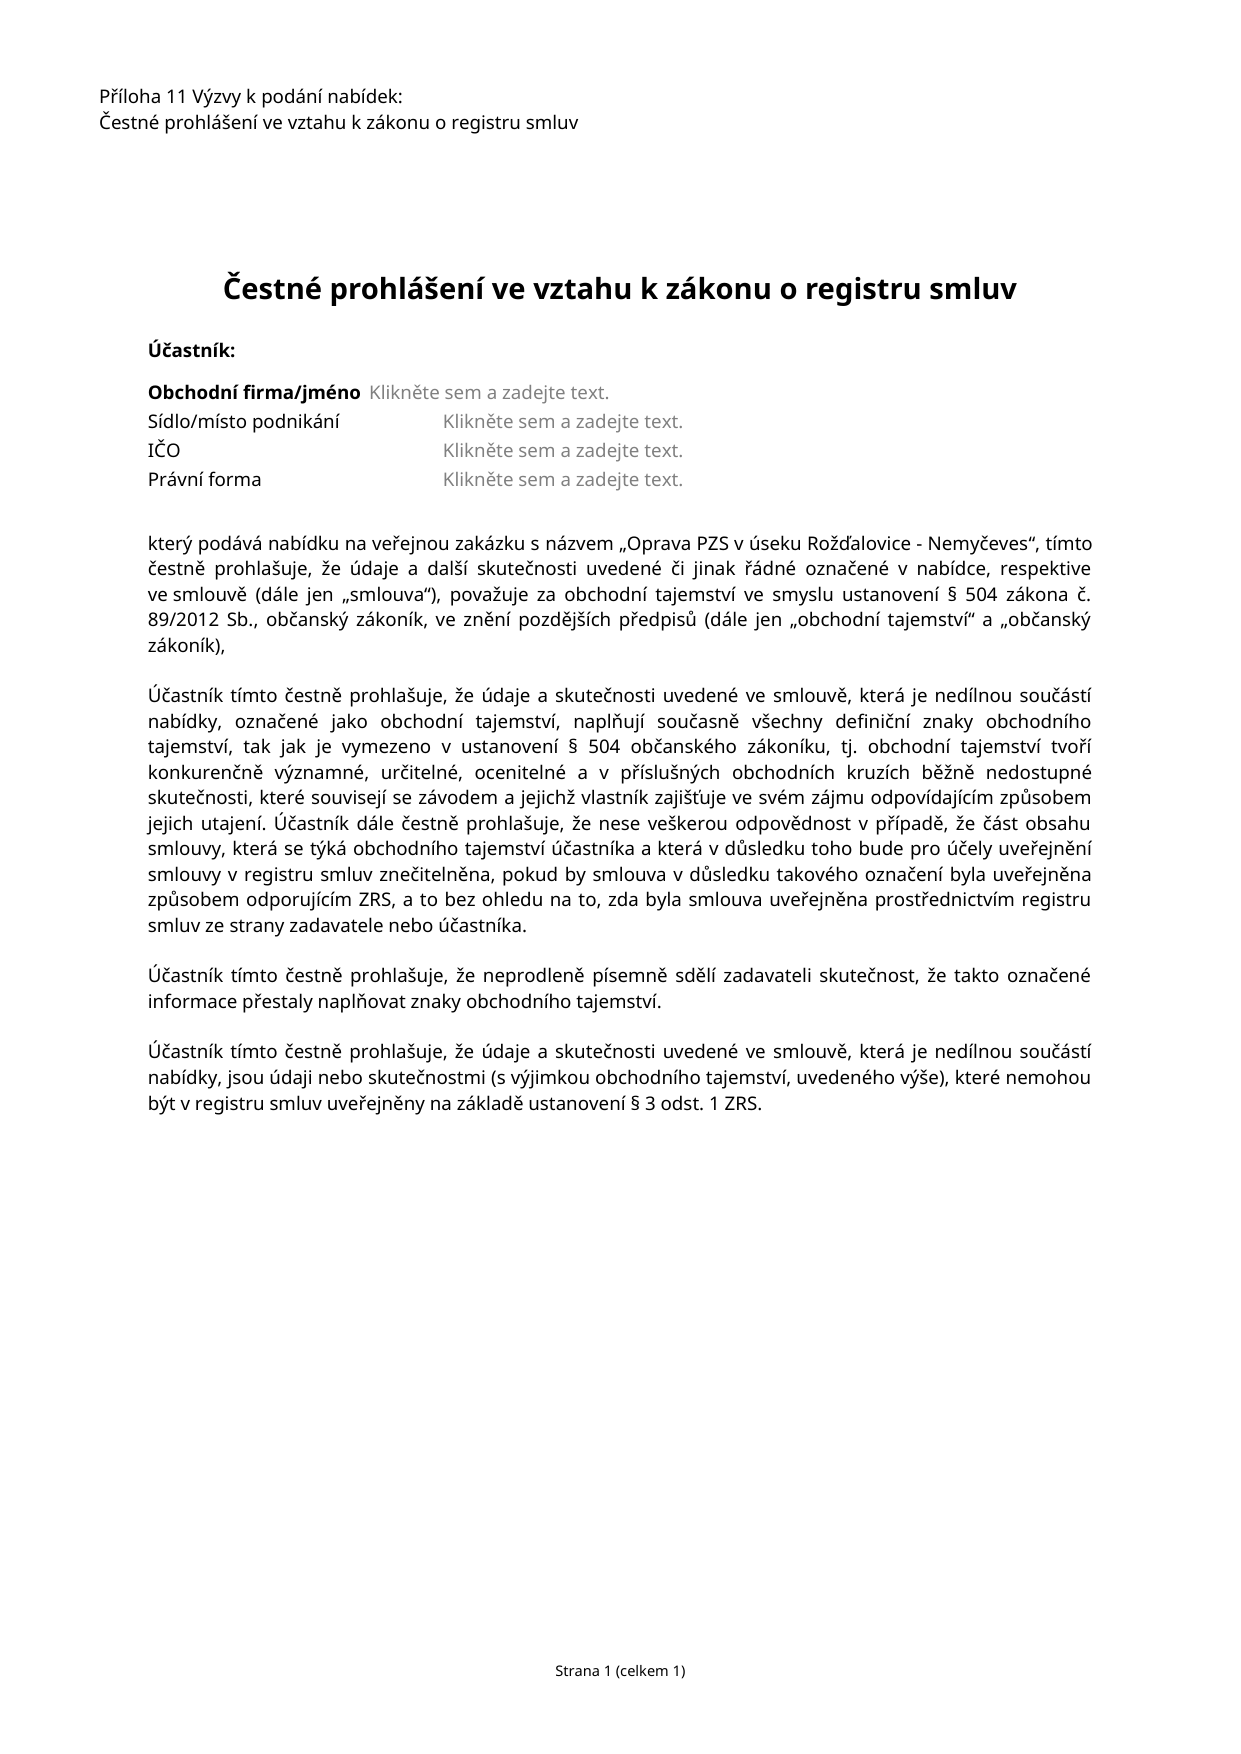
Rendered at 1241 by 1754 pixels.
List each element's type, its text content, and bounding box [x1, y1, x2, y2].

text Účastník tímto čestně prohlašuje, že neprodleně písemně sdělí zadavateli skutečnost, že takto označené informace přestaly naplňovat znaky obchodního tajemství. [148, 963, 1093, 1014]
text Obchodní firma/jméno [148, 376, 1093, 405]
text který podává nabídku na veřejnou zakázku s názvem „Oprava PZS v úseku Rožďalovice - Nemyčeves“, tímto čestně prohlašuje, že údaje a další skutečnosti uvedené či jinak řádné označené v nabídce, respektive ve smlouvě (dále jen „smlouva“), považuje za obchodní tajemství ve smyslu ustanovení § 504 zákona č. 89/2012 Sb., občanský zákoník, ve znění pozdějších předpisů (dále jen „obchodní tajemství“ a „občanský zákoník), [148, 530, 1093, 658]
text IČO [148, 434, 1093, 463]
text Účastník tímto čestně prohlašuje, že údaje a skutečnosti uvedené ve smlouvě, která je nedílnou součástí nabídky, jsou údaji nebo skutečnostmi (s výjimkou obchodního tajemství, uvedeného výše), které nemohou být v registru smluv uveřejněny na základě ustanovení § 3 odst. 1 ZRS. [148, 1039, 1093, 1115]
text Účastník: [148, 333, 1093, 364]
text Sídlo/místo podnikání [148, 405, 1093, 434]
text Právní forma [148, 463, 1093, 492]
title Čestné prohlášení ve vztahu k zákonu o registru smluv [148, 268, 1093, 308]
text Účastník tímto čestně prohlašuje, že údaje a skutečnosti uvedené ve smlouvě, která je nedílnou součástí nabídky, označené jako obchodní tajemství, naplňují současně všechny definiční znaky obchodního tajemství, tak jak je vymezeno v ustanovení § 504 občanského zákoníku, tj. obchodní tajemství tvoří konkurenčně významné, určitelné, ocenitelné a v příslušných obchodních kruzích běžně nedostupné skutečnosti, které souvisejí se závodem a jejichž vlastník zajišťuje ve svém zájmu odpovídajícím způsobem jejich utajení. Účastník dále čestně prohlašuje, že nese veškerou odpovědnost v případě, že část obsahu smlouvy, která se týká obchodního tajemství účastníka a která v důsledku toho bude pro účely uveřejnění smlouvy v registru smluv znečitelněna, pokud by smlouva v důsledku takového označení byla uveřejněna způsobem odporujícím ZRS, a to bez ohledu na to, zda byla smlouva uveřejněna prostřednictvím registru smluv ze strany zadavatele nebo účastníka. [148, 683, 1093, 938]
